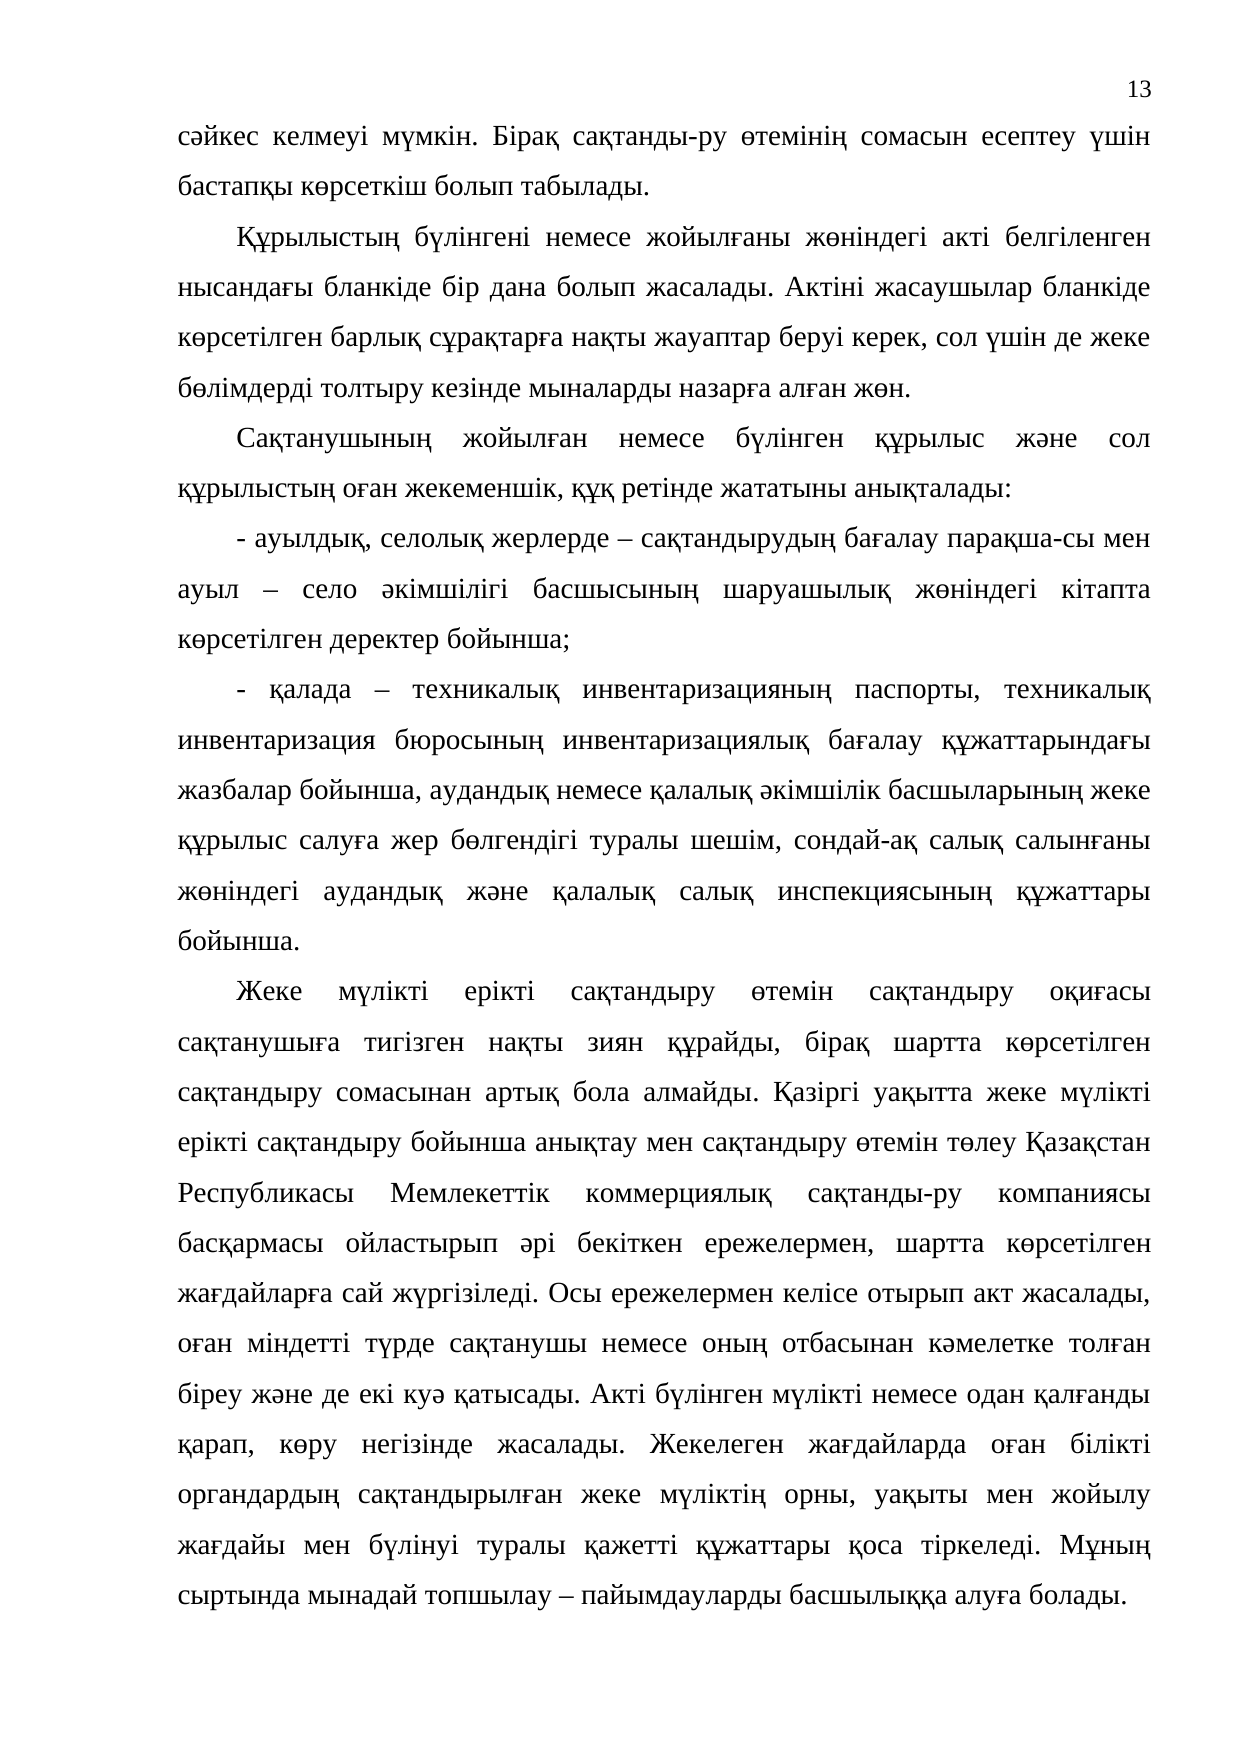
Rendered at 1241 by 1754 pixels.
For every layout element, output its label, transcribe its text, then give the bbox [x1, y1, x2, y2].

text Жеке мүлікті ерікті сақтандыру өтемін сақтандыру оқиғасы сақтанушыға тигізген нақты зиян құрайды, бірақ шартта көрсетілген сақтандыру сомасынан артық бола алмайды. Қазіргі уақытта жеке мүлікті ерікті сақтандыру бойынша анықтау мен сақтандыру өтемін төлеу Қазақстан Республикасы Мемлекеттік коммерциялық сақтанды-ру компаниясы басқармасы ойластырып әрі бекіткен ережелермен, шартта көрсетілген жағдайларға сай жүргізіледі. Осы ережелермен келісе отырып акт жасалады, оған міндетті түрде сақтанушы немесе оның отбасынан кәмелетке толған біреу және де екі куә қатысады. Акті бүлінген мүлікті немесе одан қалғанды қарап, көру негізінде жасалады. Жекелеген жағдайларда оған білікті органдардың сақтандырылған жеке мүліктің орны, уақыты мен жойылу жағдайы мен бүлінуі туралы қажетті құжаттары қоса тіркеледі. Мұның сыртында мынадай топшылау – пайымдауларды басшылыққа алуға болады. [177, 973, 1152, 1611]
text - ауылдық, селолық жерлерде – сақтандырудың бағалау парақша-сы мен ауыл – село әкімшілігі басшысының шаруашылық жөніндегі кітапта көрсетілген деректер бойынша; [177, 521, 1152, 655]
text Құрылыстың бүлінгені немесе жойылғаны жөніндегі акті белгіленген нысандағы бланкіде бір дана болып жасалады. Актіні жасаушылар бланкіде көрсетілген барлық сұрақтарға нақты жауаптар беруі керек, сол үшін де жеке бөлімдерді толтыру кезінде мыналарды назарға алған жөн. [177, 219, 1152, 403]
text Сақтанушының жойылған немесе бүлінген құрылыс және сол құрылыстың оған жекеменшік, құқ ретінде жататыны анықталады: [177, 420, 1152, 504]
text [177, 118, 1152, 202]
text - қалада – техникалық инвентаризацияның паспорты, техникалық инвентаризация бюросының инвентаризациялық бағалау құжаттарындағы жазбалар бойынша, аудандық немесе қалалық әкімшілік басшыларының жеке құрылыс салуға жер бөлгендігі туралы шешім, сондай-ақ салық салынғаны жөніндегі аудандық және қалалық салық инспекциясының құжаттары бойынша. [177, 672, 1152, 957]
